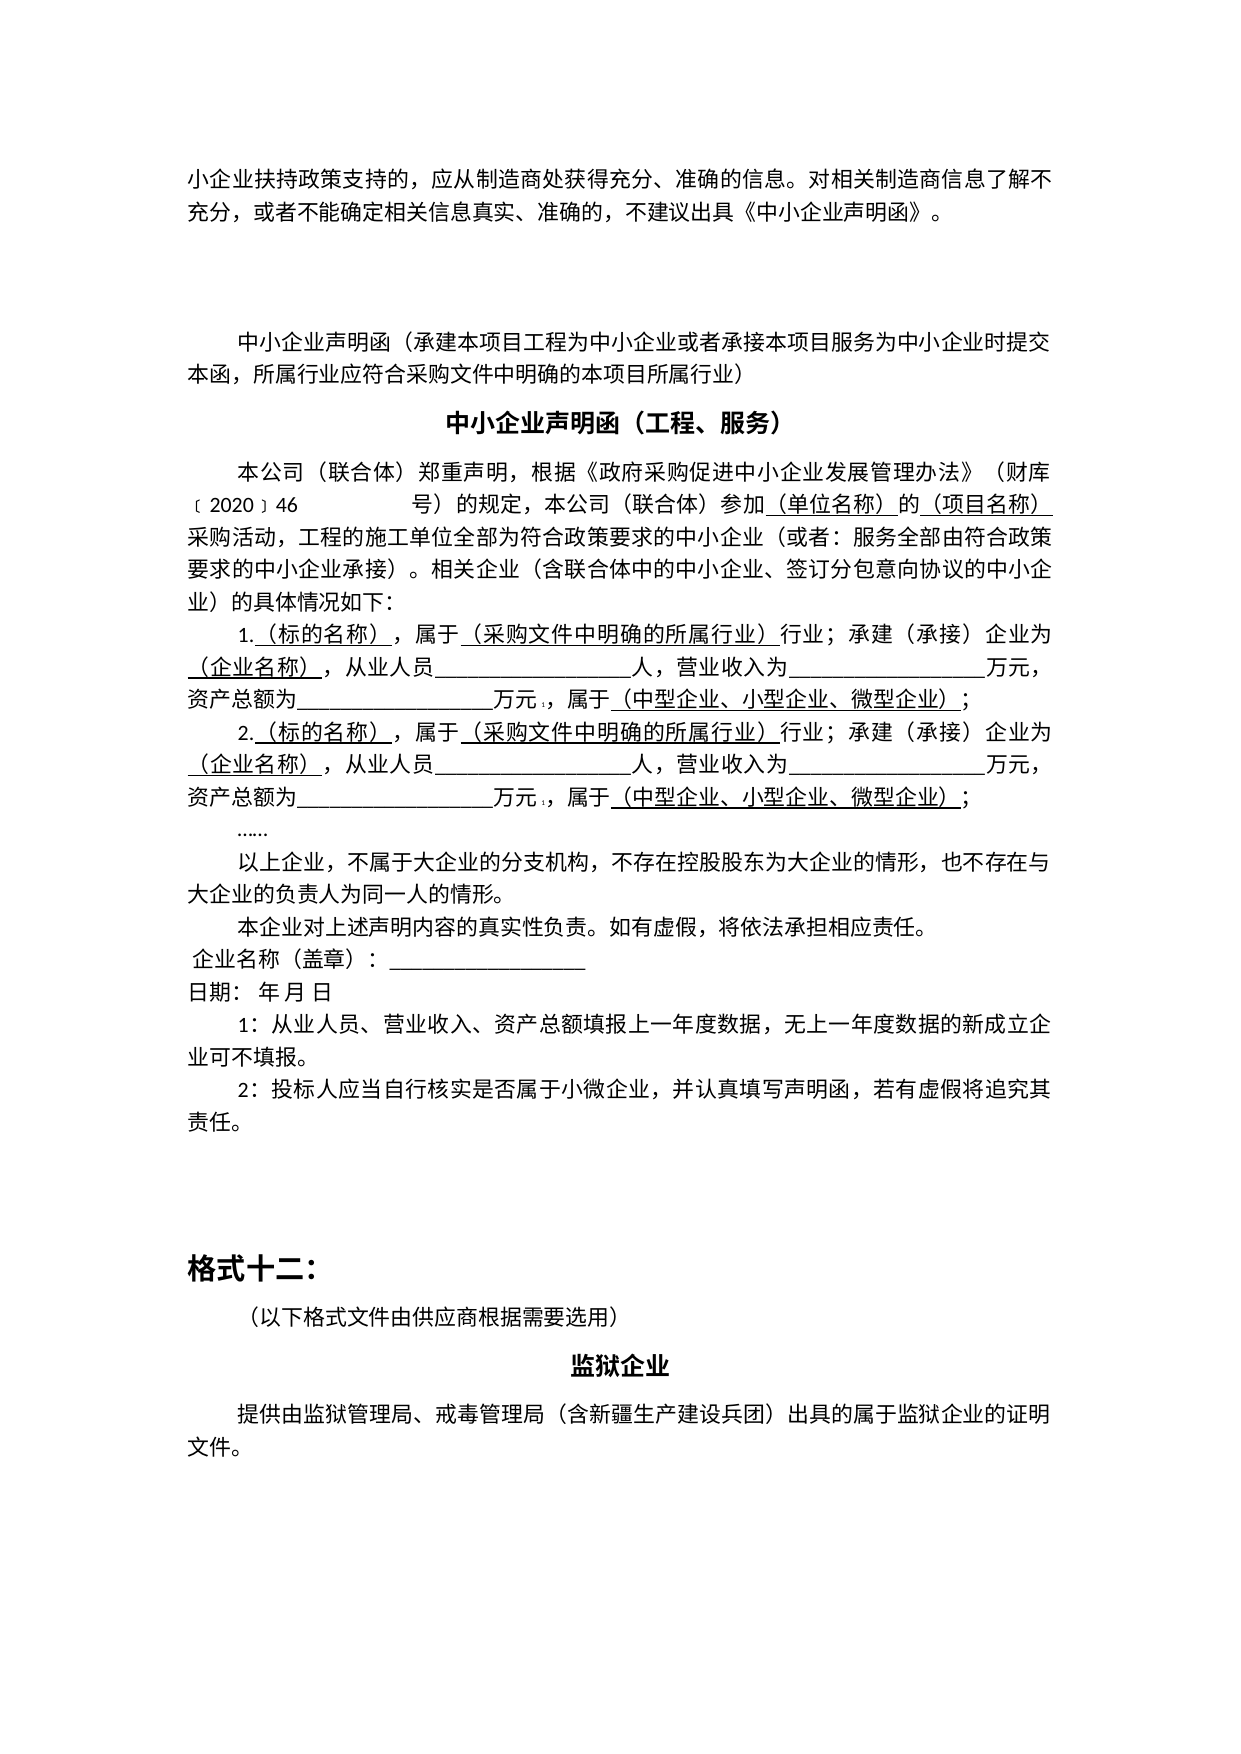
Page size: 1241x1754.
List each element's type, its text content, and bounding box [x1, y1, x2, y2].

text 格式十二： [187, 1234, 1053, 1299]
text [187, 162, 1053, 227]
text 企业名称（盖章）：__________________ [187, 942, 1053, 974]
text 提供由监狱管理局、戒毒管理局（含新疆生产建设兵团）出具的属于监狱企业的证明文件。 [187, 1397, 1053, 1462]
text …… [187, 812, 1053, 844]
text 2：投标人应当自行核实是否属于小微企业，并认真填写声明函，若有虚假将追究其责任。 [187, 1072, 1053, 1137]
text 2.（标的名称），属于（采购文件中明确的所属行业）行业；承建（承接）企业为（企业名称），从业人员__________________人，营业收入为__________________万元，资产总额为__________________万元1，属于（中型企业、小型企业、微型企业）； [187, 714, 1053, 812]
text 本企业对上述声明内容的真实性负责。如有虚假，将依法承担相应责任。 [187, 909, 1053, 942]
text 1：从业人员、营业收入、资产总额填报上一年度数据，无上一年度数据的新成立企业可不填报。 [187, 1007, 1053, 1072]
text 中小企业声明函（工程、服务） [187, 389, 1053, 454]
text （以下格式文件由供应商根据需要选用） [187, 1299, 1053, 1332]
text 本公司（联合体）郑重声明，根据《政府采购促进中小企业发展管理办法》（财库﹝2020﹞46 号）的规定，本公司（联合体）参加（单位名称）的（项目名称）采购活动，工程的施工单位全部为符合政策要求的中小企业（或者：服务全部由符合政策要求的中小企业承接）。相关企业（含联合体中的中小企业、签订分包意向协议的中小企业）的具体情况如下： [187, 454, 1053, 617]
text 日期： 年 月 日 [187, 974, 1053, 1007]
text 以上企业，不属于大企业的分支机构，不存在控股股东为大企业的情形，也不存在与大企业的负责人为同一人的情形。 [187, 844, 1053, 909]
text 监狱企业 [187, 1332, 1053, 1397]
text 中小企业声明函（承建本项目工程为中小企业或者承接本项目服务为中小企业时提交本函，所属行业应符合采购文件中明确的本项目所属行业） [187, 324, 1053, 389]
text 1.（标的名称），属于（采购文件中明确的所属行业）行业；承建（承接）企业为（企业名称），从业人员__________________人，营业收入为__________________万元，资产总额为__________________万元1，属于（中型企业、小型企业、微型企业）； [187, 617, 1053, 714]
